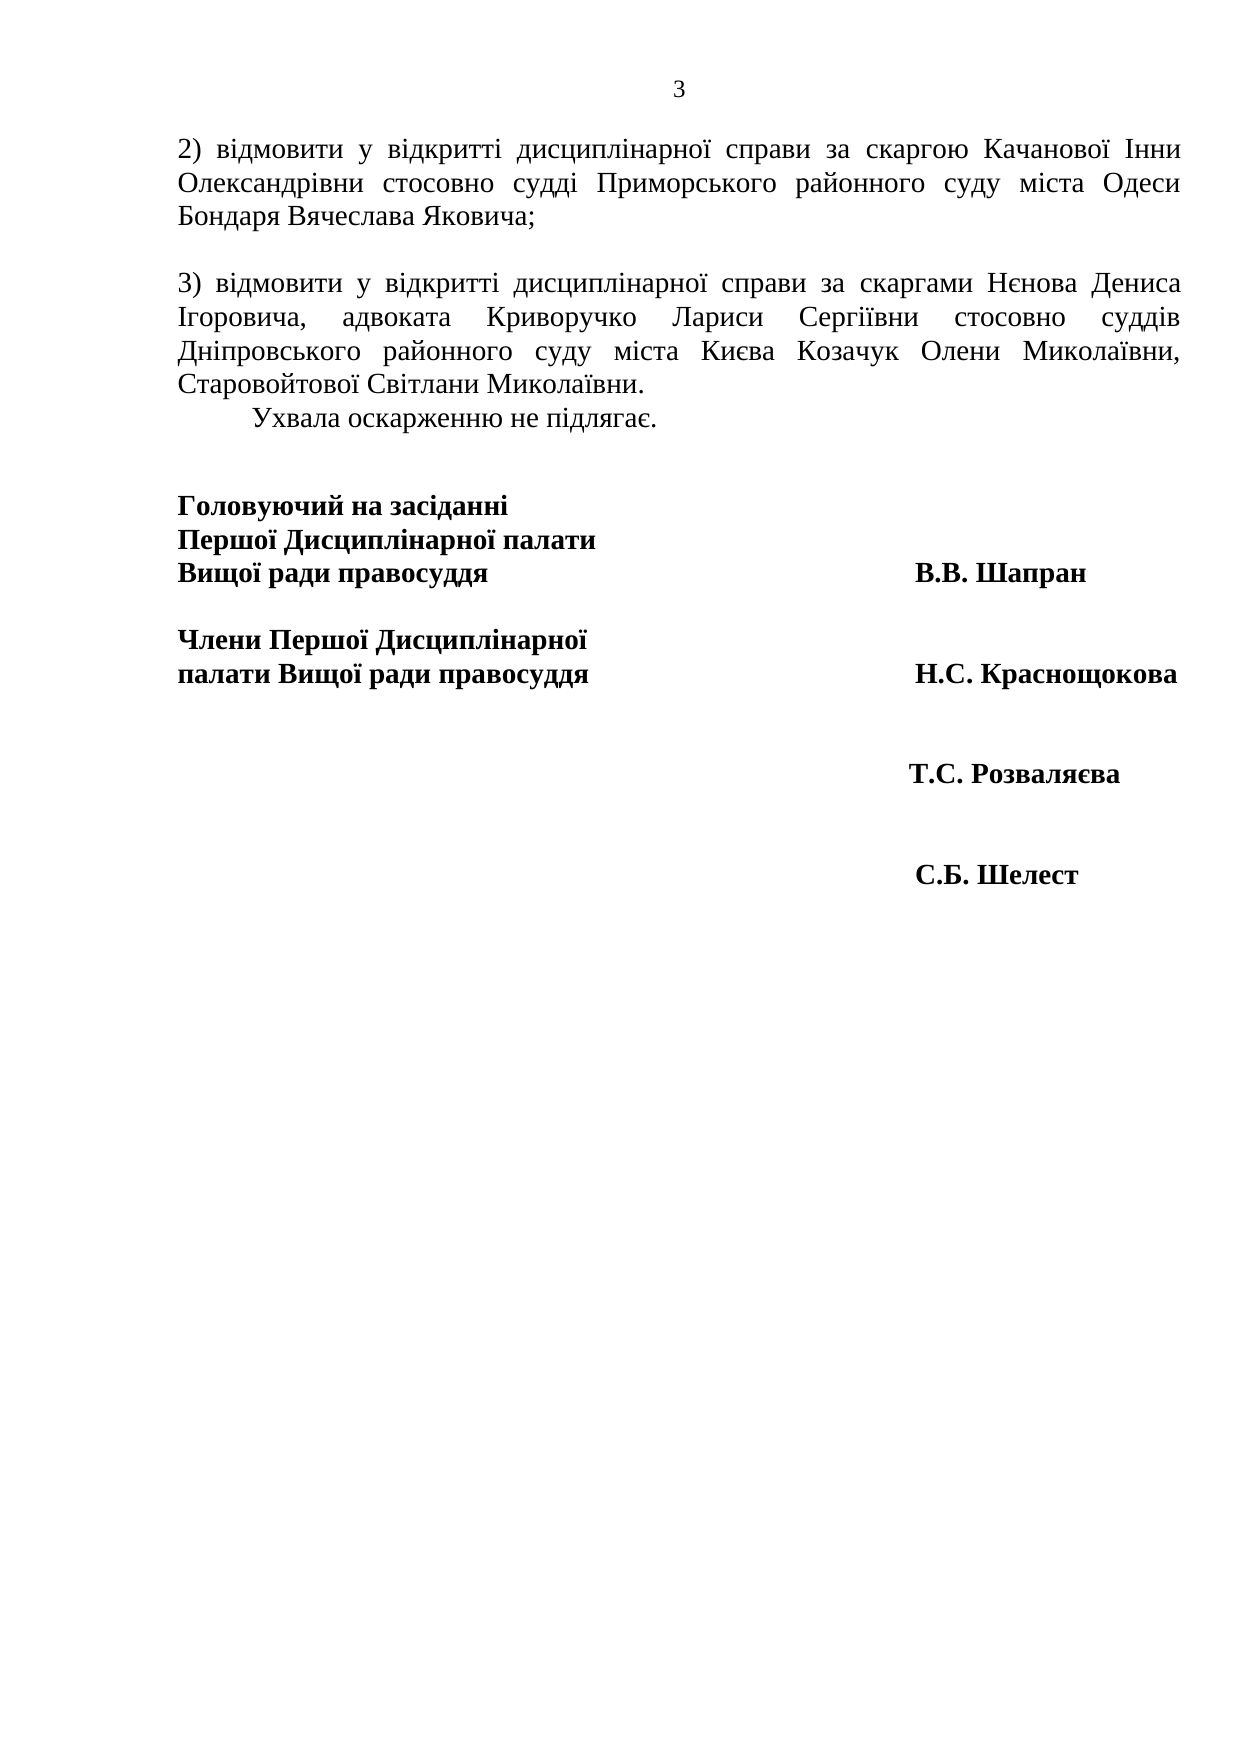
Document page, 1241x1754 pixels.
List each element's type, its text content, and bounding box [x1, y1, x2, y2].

text Члени Першої Дисциплінарної [177, 622, 1226, 656]
text Ухвала оскарженню не підлягає. [177, 400, 1181, 433]
text Головуючий на засіданні [177, 488, 1226, 522]
text 3) відмовити у відкритті дисциплінарної справи за скаргами Нєнова Дениса Ігоровича, адвоката Криворучко Лариси Сергіївни стосовно суддів Дніпровського районного суду міста Києва Козачук Олени Миколаївни, Старовойтової Світлани Миколаївни. [177, 266, 1181, 400]
text Першої Дисциплінарної палати [177, 522, 1226, 555]
text Т.С. Розваляєва [177, 757, 1226, 790]
text С.Б. Шелест [841, 857, 1226, 891]
text 2) відмовити у відкритті дисциплінарної справи за скаргою Качанової Інни Олександрівни стосовно судді Приморського районного суду міста Одеси Бондаря Вячеслава Яковича; [177, 131, 1181, 232]
text Вищої ради правосуддя В.В. Шапран [177, 555, 1226, 589]
text палати Вищої ради правосуддя Н.С. Краснощокова [177, 656, 1226, 689]
